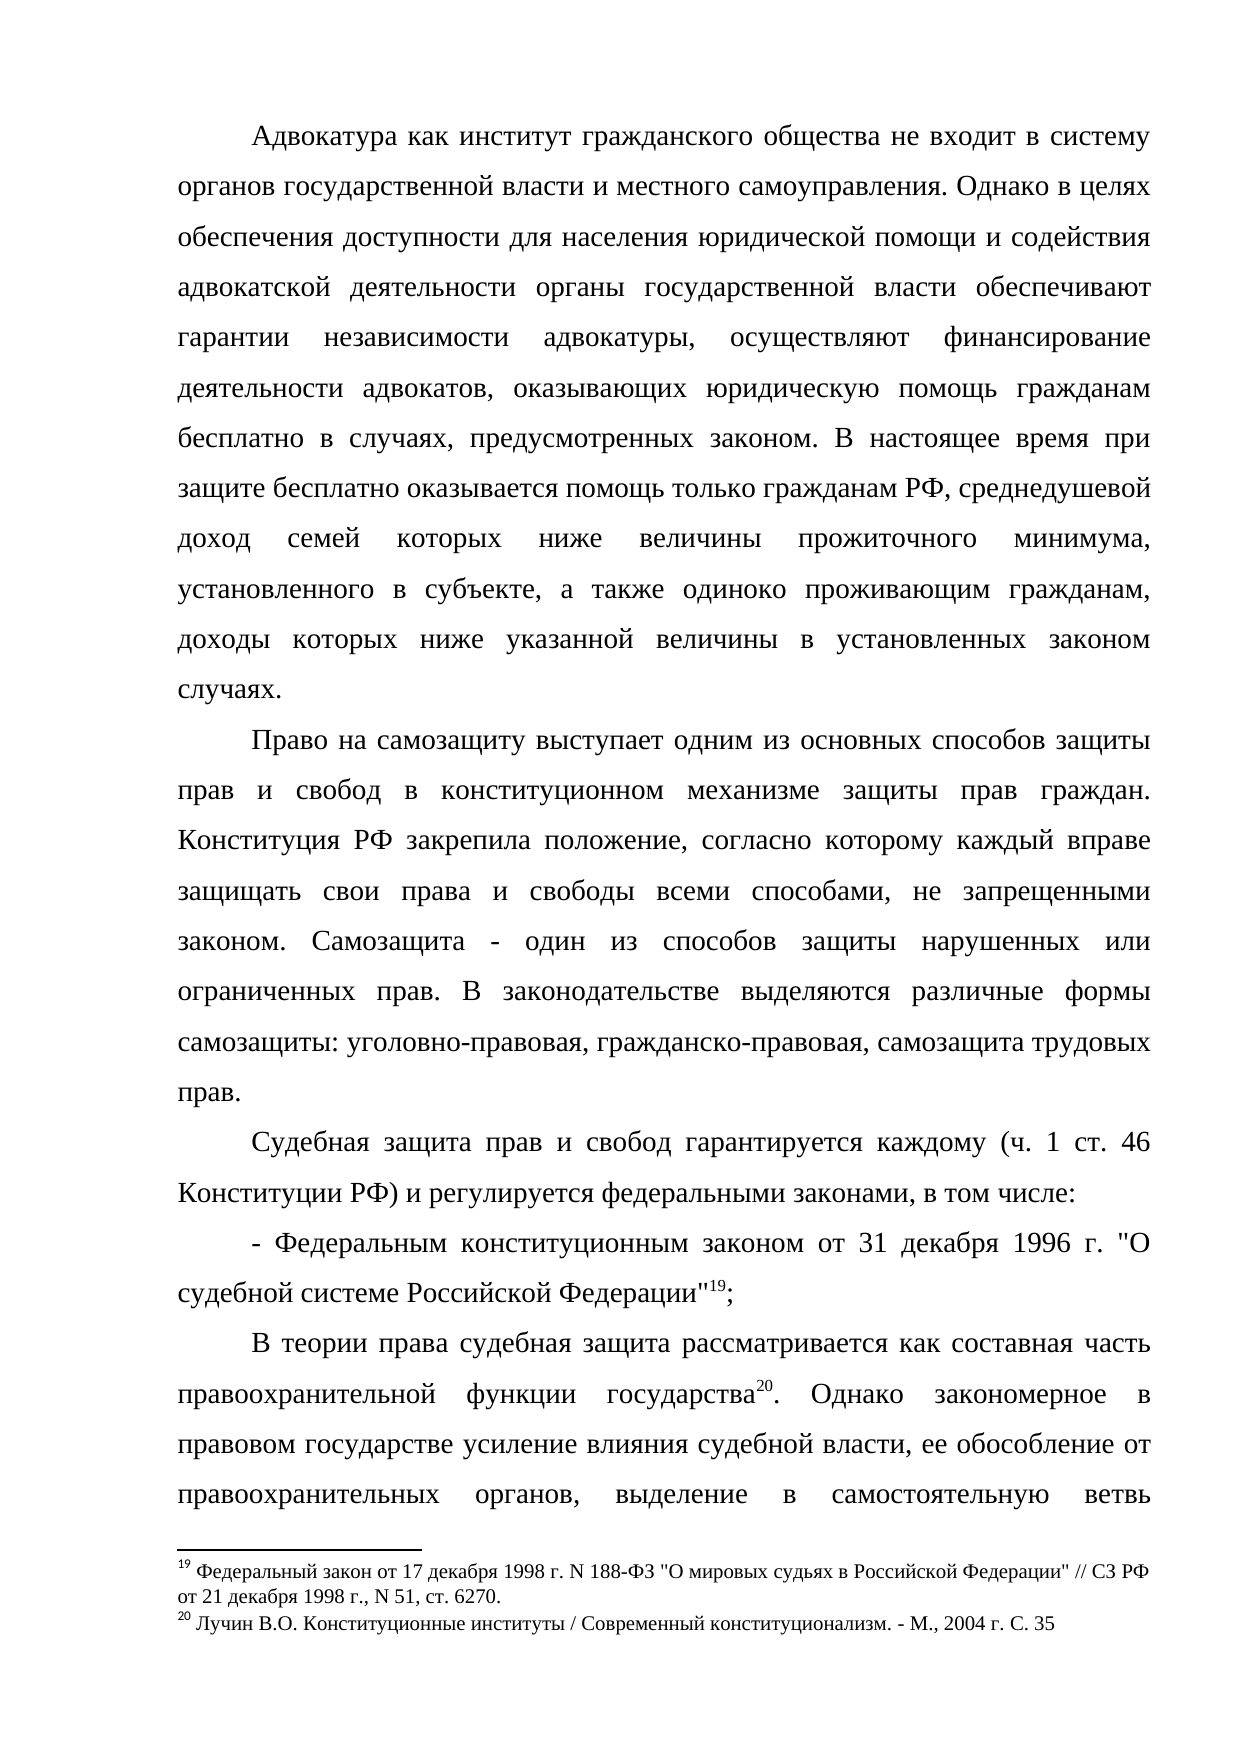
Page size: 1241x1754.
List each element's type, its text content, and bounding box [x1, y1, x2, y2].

text - Федеральным конституционным законом от 31 декабря 1996 г. "О судебной системе Российской Федерации"; [177, 1225, 1152, 1309]
text Судебная защита прав и свобод гарантируется каждому (ч. 1 ст. 46 Конституции РФ) и регулируется федеральными законами, в том числе: [177, 1124, 1152, 1208]
text Адвокатура как институт гражданского общества не входит в систему органов государственной власти и местного самоуправления. Однако в целях обеспечения доступности для населения юридической помощи и содействия адвокатской деятельности органы государственной власти обеспечивают гарантии независимости адвокатуры, осуществляют финансирование деятельности адвокатов, оказывающих юридическую помощь гражданам бесплатно в случаях, предусмотренных законом. В настоящее время при защите бесплатно оказывается помощь только гражданам РФ, среднедушевой доход семей которых ниже величины прожиточного минимума, установленного в субъекте, а также одиноко проживающим гражданам, доходы которых ниже указанной величины в установленных законом случаях. [177, 118, 1152, 705]
text Право на самозащиту выступает одним из основных способов защиты прав и свобод в конституционном механизме защиты прав граждан. Конституция РФ закрепила положение, согласно которому каждый вправе защищать свои права и свободы всеми способами, не запрещенными законом. Самозащита - один из способов защиты нарушенных или ограниченных прав. В законодательстве выделяются различные формы самозащиты: уголовно-правовая, гражданско-правовая, самозащита трудовых прав. [177, 722, 1152, 1108]
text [177, 1326, 1152, 1510]
